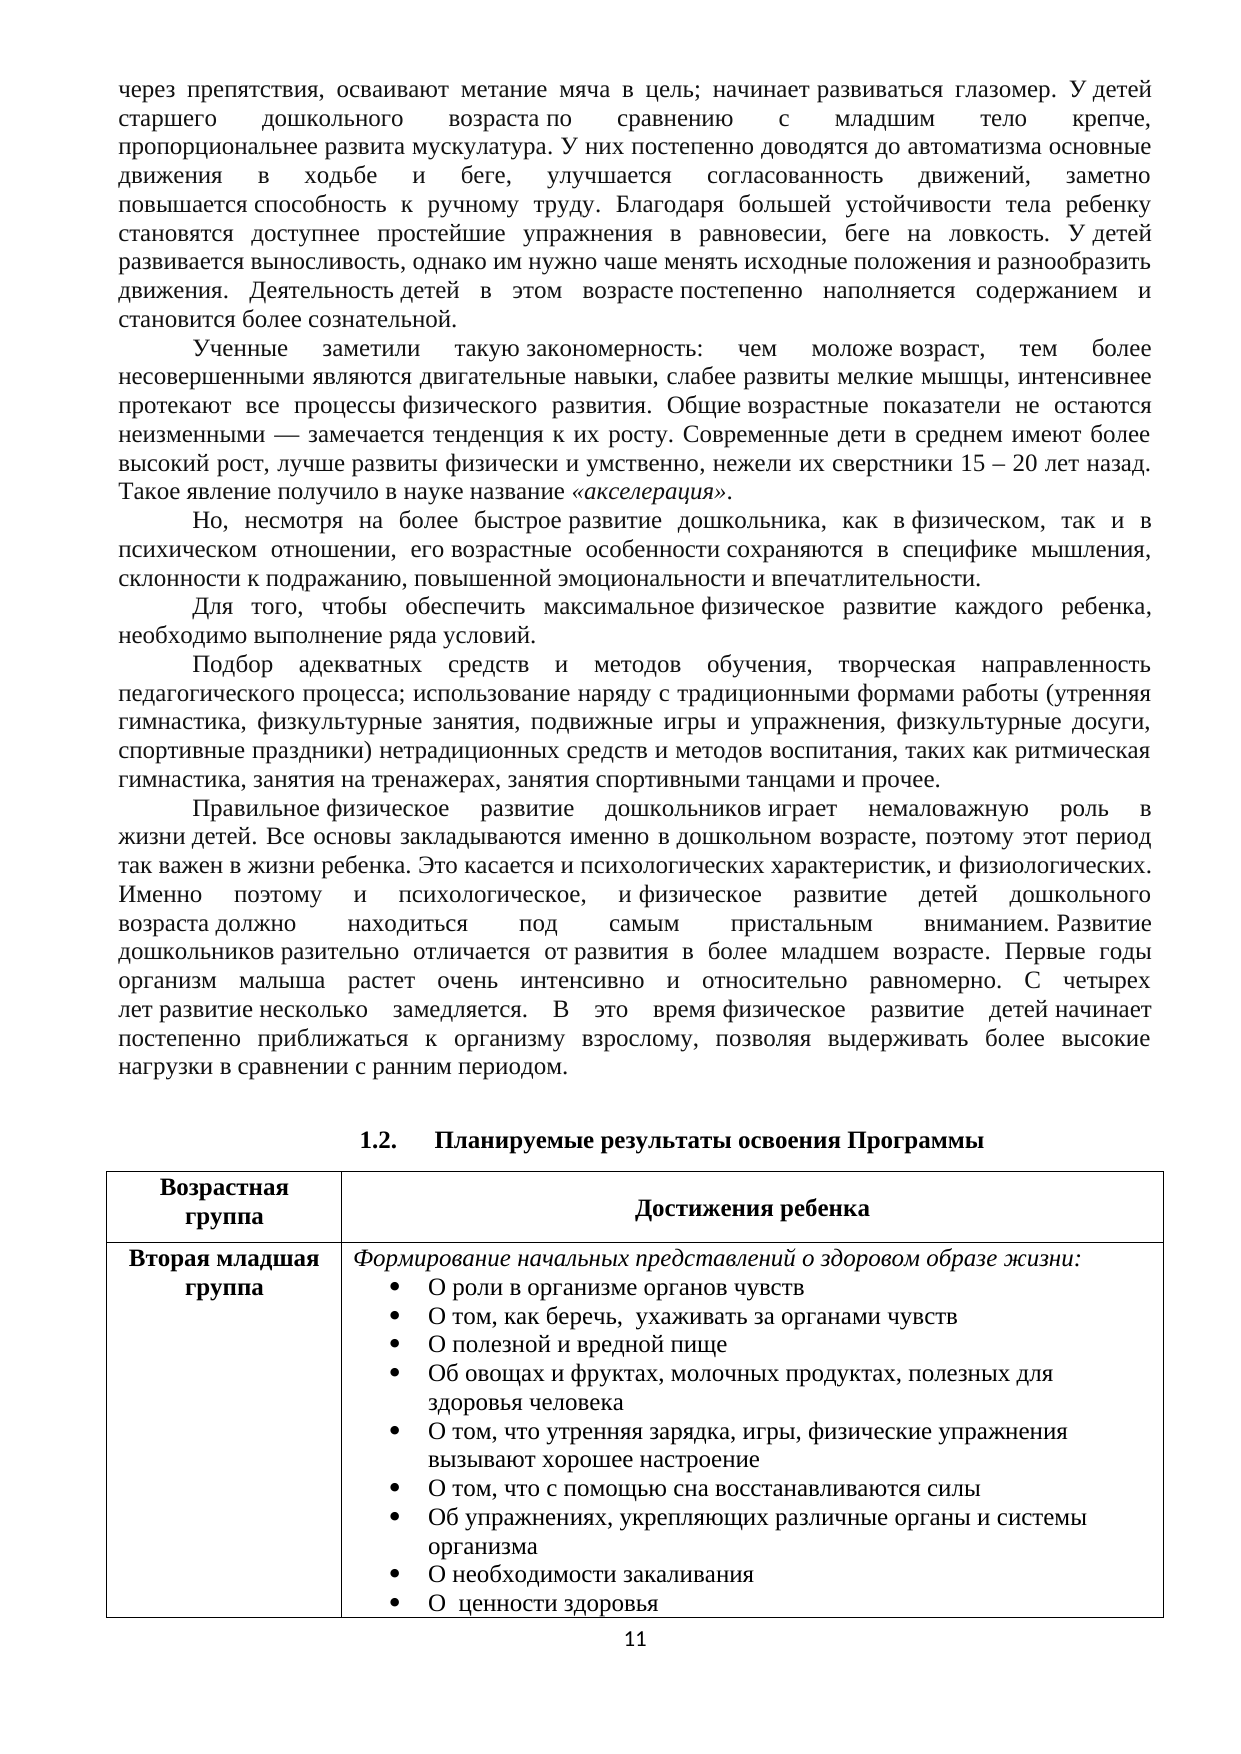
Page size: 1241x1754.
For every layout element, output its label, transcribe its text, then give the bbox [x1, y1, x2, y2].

text Для того, чтобы обеспечить максимальное физическое развитие каждого ребенка, необходимо выполнение ряда условий. [118, 591, 1152, 649]
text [118, 74, 1152, 333]
list Планируемые результаты освоения Программы [192, 1126, 1152, 1154]
text Правильное физическое развитие дошкольников играет немаловажную роль в жизни детей. Все основы закладываются именно в дошкольном возрасте, поэтому этот период так важен в жизни ребенка. Это касается и психологических характеристик, и физиологических. Именно поэтому и психологическое, и физическое развитие детей дошкольного возраста должно находиться под самым пристальным вниманием. Развитие дошкольников разительно отличается от развития в более младшем возрасте. Первые годы организм малыша растет очень интенсивно и относительно равномерно. С четырех лет развитие несколько замедляется. В это время физическое развитие детей начинает постепенно приближаться к организму взрослому, позволяя выдерживать более высокие нагрузки в сравнении с ранним периодом. [118, 793, 1152, 1080]
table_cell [107, 1243, 341, 1617]
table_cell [342, 1243, 1163, 1617]
table_header Возрастная группа [107, 1172, 341, 1242]
text Ученные заметили такую закономерность: чем моложе возраст, тем более несовершенными являются двигательные навыки, слабее развиты мелкие мышцы, интенсивнее протекают все процессы физического развития. Общие возрастные показатели не остаются неизменными — замечается тенденция к их росту. Современные дети в среднем имеют более высокий рост, лучше развиты физически и умственно, нежели их сверстники 15 – 20 лет назад. Такое явление получило в науке название «акселерация». [118, 333, 1152, 505]
table_header Достижения ребенка [342, 1172, 1163, 1242]
text Подбор адекватных средств и методов обучения, творческая направленность педагогического процесса; использование наряду с традиционными формами работы (утренняя гимнастика, физкультурные занятия, подвижные игры и упражнения, физкультурные досуги, спортивные праздники) нетрадиционных средств и методов воспитания, таких как ритмическая гимнастика, занятия на тренажерах, занятия спортивными танцами и прочее. [118, 649, 1152, 793]
text Но, несмотря на более быстрое развитие дошкольника, как в физическом, так и в психическом отношении, его возрастные особенности сохраняются в специфике мышления, склонности к подражанию, повышенной эмоциональности и впечатлительности. [118, 505, 1152, 591]
